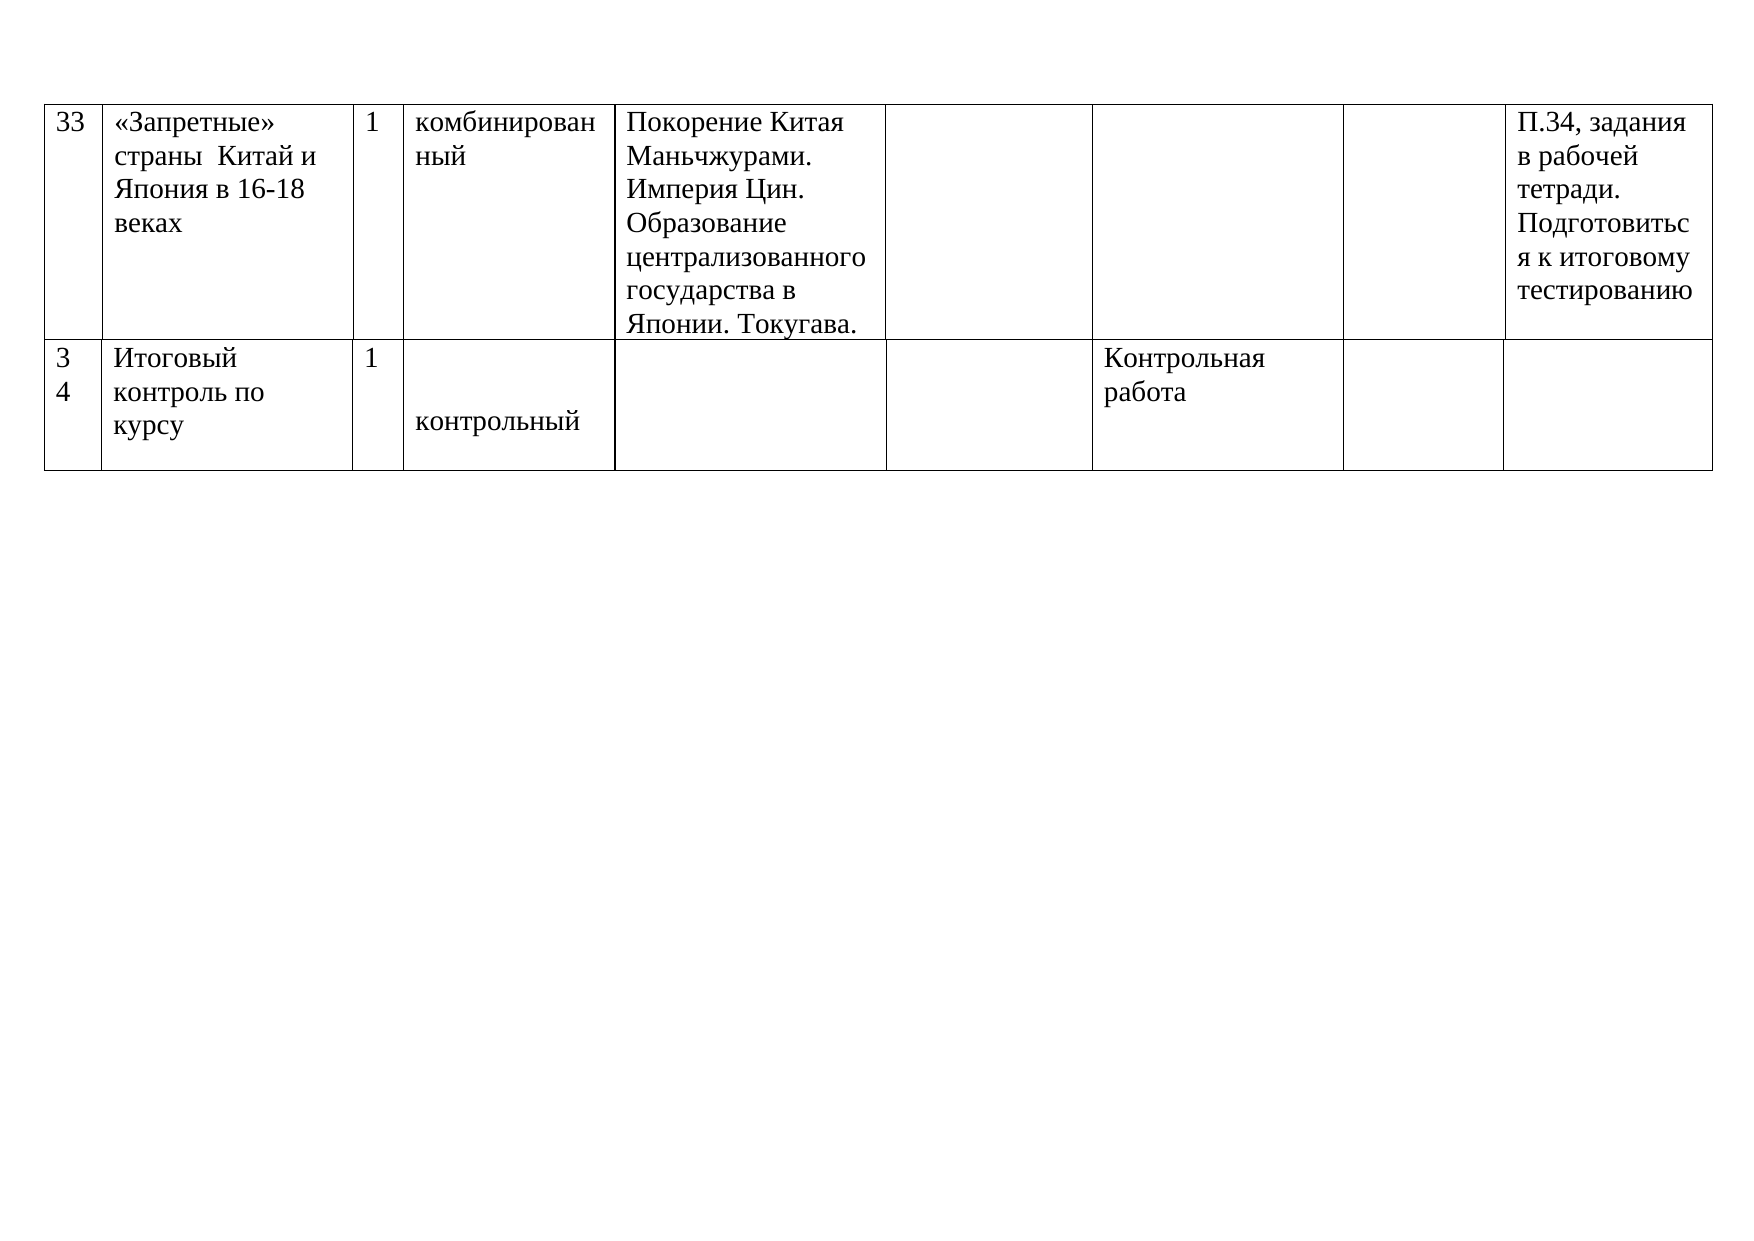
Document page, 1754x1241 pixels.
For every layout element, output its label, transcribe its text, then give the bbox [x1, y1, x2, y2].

table_cell [886, 105, 1092, 339]
table_cell Покорение Китая Маньчжурами. Империя Цин. Образование централизованного государства в Японии. Токугава. [616, 105, 885, 339]
table_cell [616, 340, 886, 470]
table_cell [1093, 105, 1343, 339]
table_cell [1344, 340, 1503, 470]
table_cell [1504, 340, 1712, 470]
table_cell контрольный [404, 340, 614, 470]
table_cell комбинированный [404, 105, 614, 339]
table_cell Контрольная работа [1093, 340, 1343, 470]
table_cell Итоговый контроль по курсу [102, 340, 352, 470]
table_cell П.34, задания в рабочей тетради. Подготовиться к итоговому тестированию [1506, 105, 1712, 339]
table_cell 34 [45, 340, 101, 470]
table_cell 33 [45, 105, 102, 339]
table_cell [887, 340, 1092, 470]
table_cell 1 [354, 105, 403, 339]
table_cell 1 [353, 340, 403, 470]
table_cell «Запретные» страны Китай и Япония в 16-18 веках [103, 105, 353, 339]
table_cell [1344, 105, 1505, 339]
